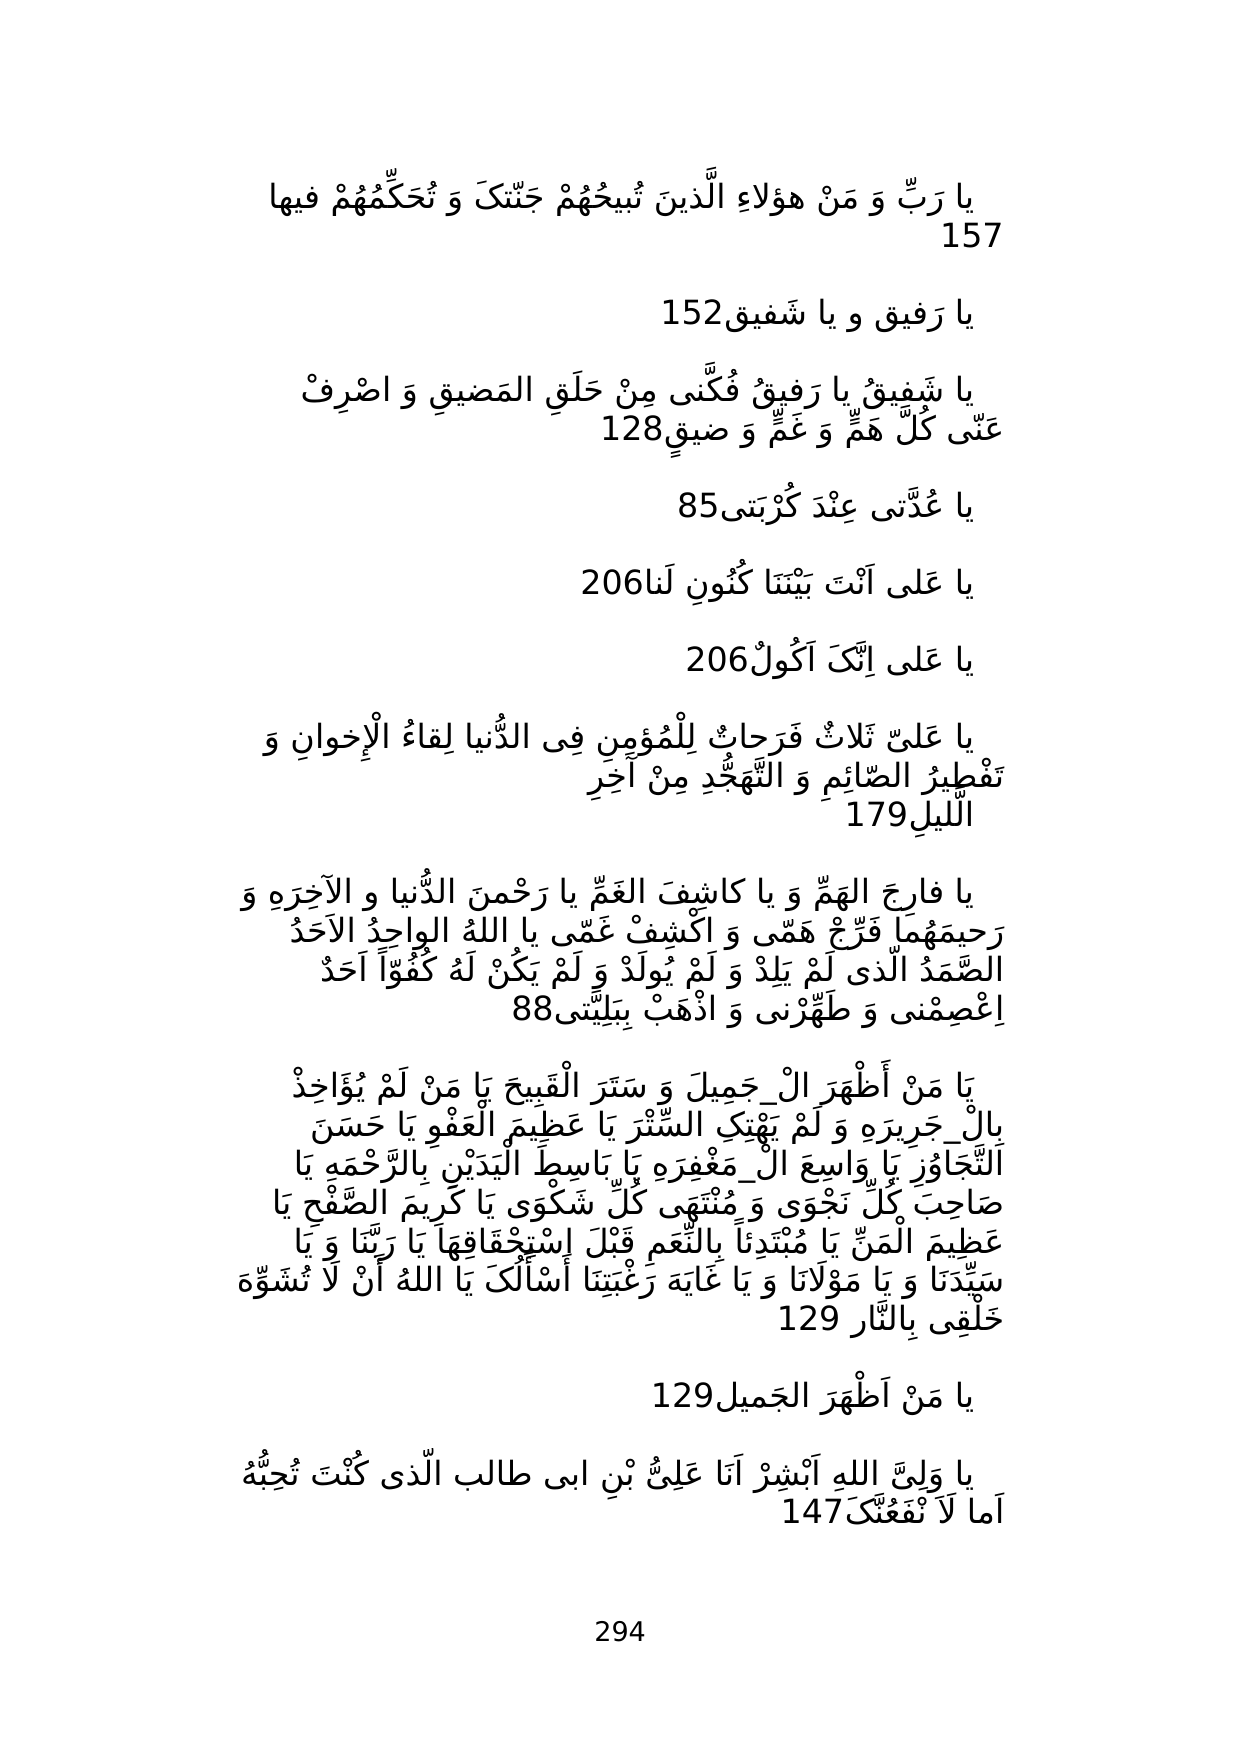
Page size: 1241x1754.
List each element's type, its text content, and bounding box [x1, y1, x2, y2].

text یا مَنْ اَظْهَرَ الجَمیل129 [236, 1377, 1004, 1416]
text یَا مَنْ أَظْهَرَ الْ_جَمِیلَ وَ سَتَرَ الْقَبِیحَ یَا مَنْ لَمْ یُؤَاخِذْ بِالْ_جَرِیرَهِ وَ لَمْ یَهْتِکِ السِّتْرَ یَا عَظِیمَ الْعَفْوِ یَا حَسَنَ التَّجَاوُزِ یَا وَاسِعَ الْ_مَغْفِرَهِ یَا بَاسِطَ الْیَدَیْنِ بِالرَّحْمَهِ یَا صَاحِبَ کُلِّ نَجْوَی وَ مُنْتَهَی کُلِّ شَکْوَی یَا کَرِیمَ الصَّفْحِ یَا عَظِیمَ الْمَنِّ یَا مُبْتَدِئاً بِالنِّعَمِ قَبْلَ اسْتِحْقَاقِهَا یَا رَبَّنَا وَ یَا سَیِّدَنَا وَ یَا مَوْلَانَا وَ یَا غَایَهَ رَغْبَتِنَا أَسْأَلُکَ یَا اللهُ أَنْ لَا تُشَوِّهَ خَلْقِی بِالنَّار 129 [236, 1067, 1004, 1339]
text یا عَلیّ ثَلاثٌ فَرَحاتٌ لِلْمُؤمِنِ فِی الدُّنیا لِقاءُ الْإِخوانِ وَ تَفْطیرُ الصّائِمِ وَ التَّهَجُّدِ مِنْ آخِرِ [236, 718, 1004, 796]
text الَّلیلِ179 [236, 796, 1004, 834]
text یا عَلی اِنَّکَ اَکُولٌ206 [236, 641, 1004, 680]
text یا شَفیقُ یا رَفیقُ فُکَّنی مِنْ حَلَقِ المَضیقِ وَ اصْرِفْ عَنّی کُلَّ هَمٍّ وَ غَمٍّ وَ ضیقٍ128 [236, 370, 1004, 448]
text یا رَفیق و یا شَفیق152 [236, 293, 1004, 332]
text یا فارِجَ الهَمِّ وَ یا کاشِفَ الغَمِّ یا رَحْمنَ الدُّنیا و الآخِرَهِ وَ رَحیمَهُما فَرِّجْ هَمّی وَ اکْشِفْ غَمّی یا اللهُ الواحِدُ الاَحَدُ الصَّمَدُ الّذی لَمْ یَلِدْ وَ لَمْ یُولَدْ وَ لَمْ یَکُنْ لَهُ کُفُوّاً اَحَدٌ اِعْصِمْنی وَ طَهِّرْنی وَ اذْهَبْ بِبَلِیَّتی88 [236, 873, 1004, 1028]
text یا رَبِّ وَ مَنْ هؤلاءِ الَّذینَ تُبیحُهُمْ جَنّتکَ وَ تُحَکِّمُهُمْ فیها157 [236, 177, 1004, 255]
text یا عُدَّتی عِنْدَ کُرْبَتی85 [236, 486, 1004, 525]
text یا عَلی اَنْتَ بَیْنَنَا کُنُونِ لَنا206 [236, 564, 1004, 602]
text یا وَلِیَّ اللهِ اَبْشِرْ اَنَا عَلِیُّ بْنِ ابی طالب الّذی کُنْتَ تُحِبُّهُ اَما لَاَ نْفَعُنَّکَ147 [236, 1454, 1004, 1532]
